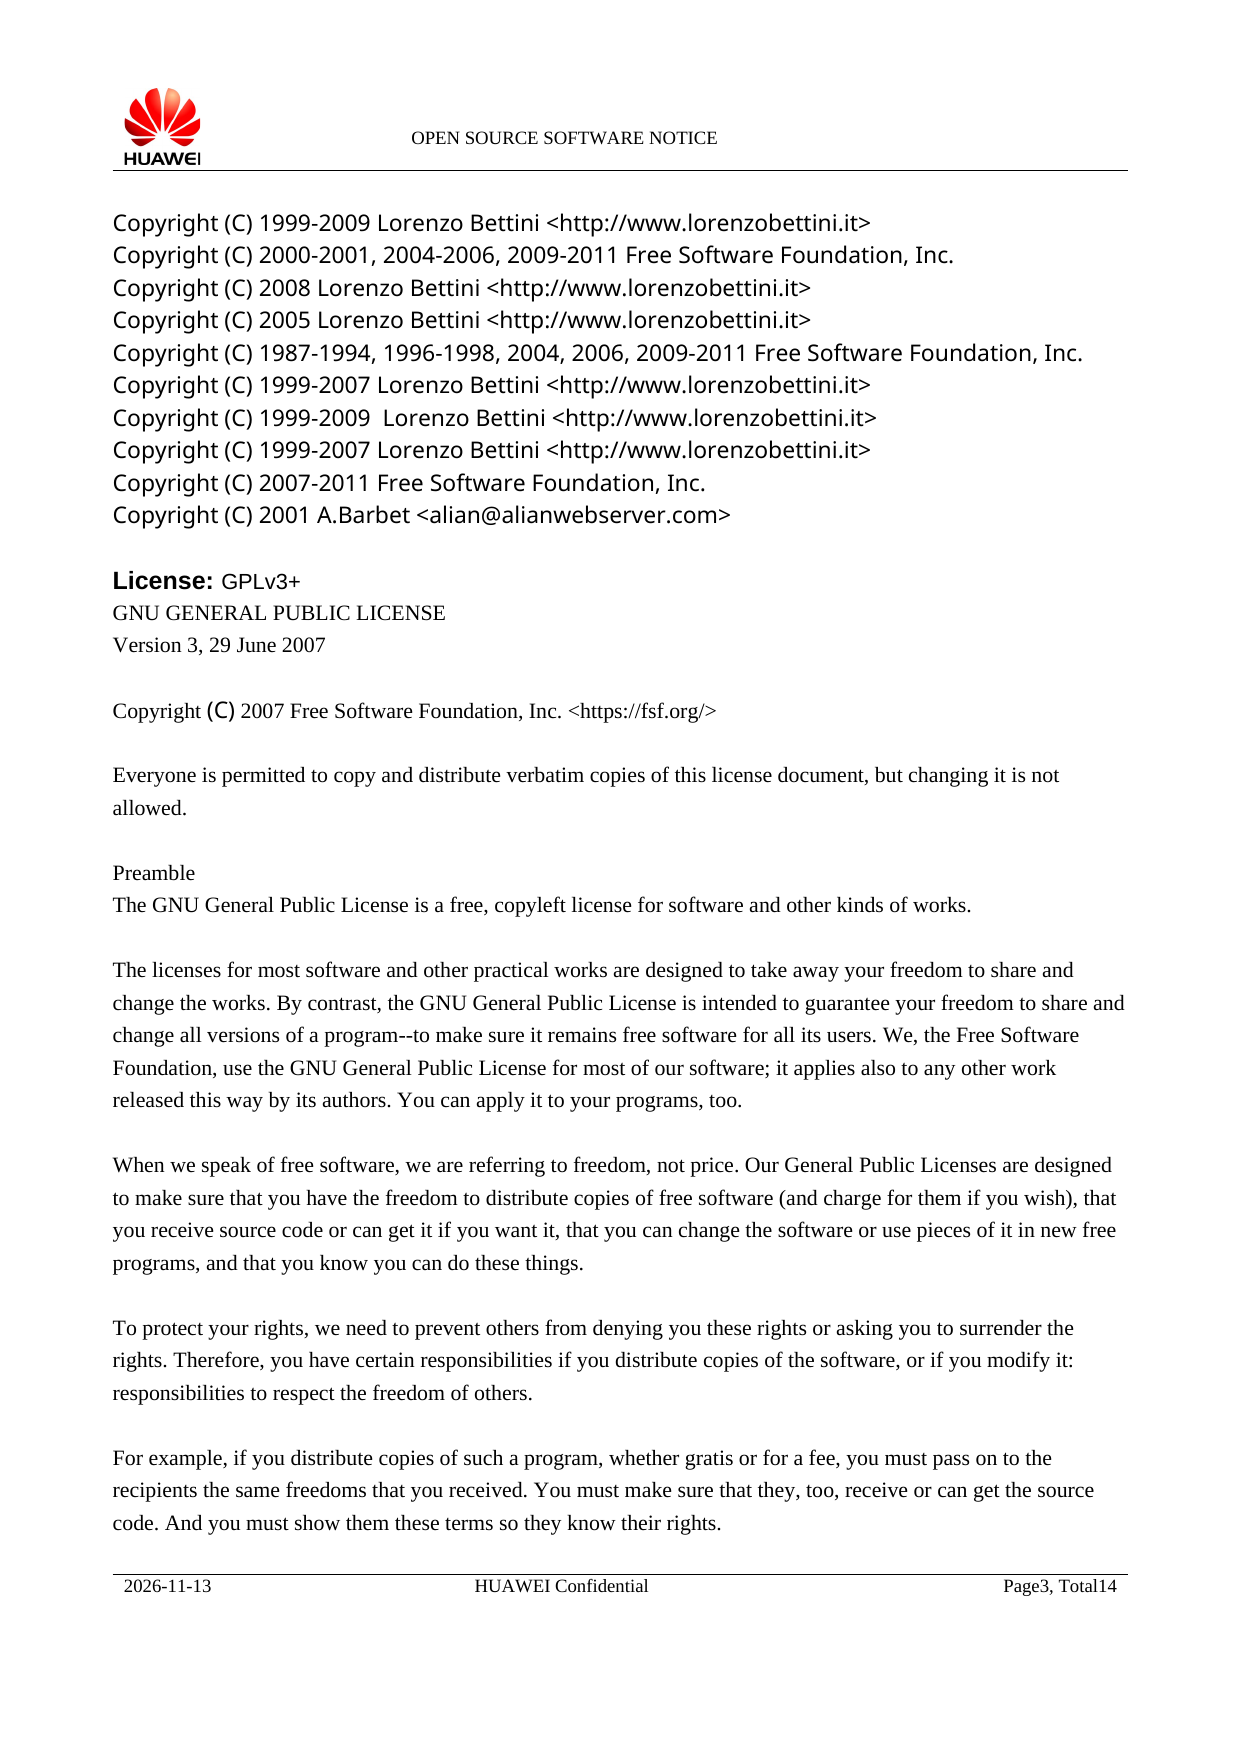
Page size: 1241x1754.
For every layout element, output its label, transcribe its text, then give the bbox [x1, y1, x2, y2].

text License: GPLv3+ [112, 564, 1128, 596]
picture [124, 88, 201, 165]
